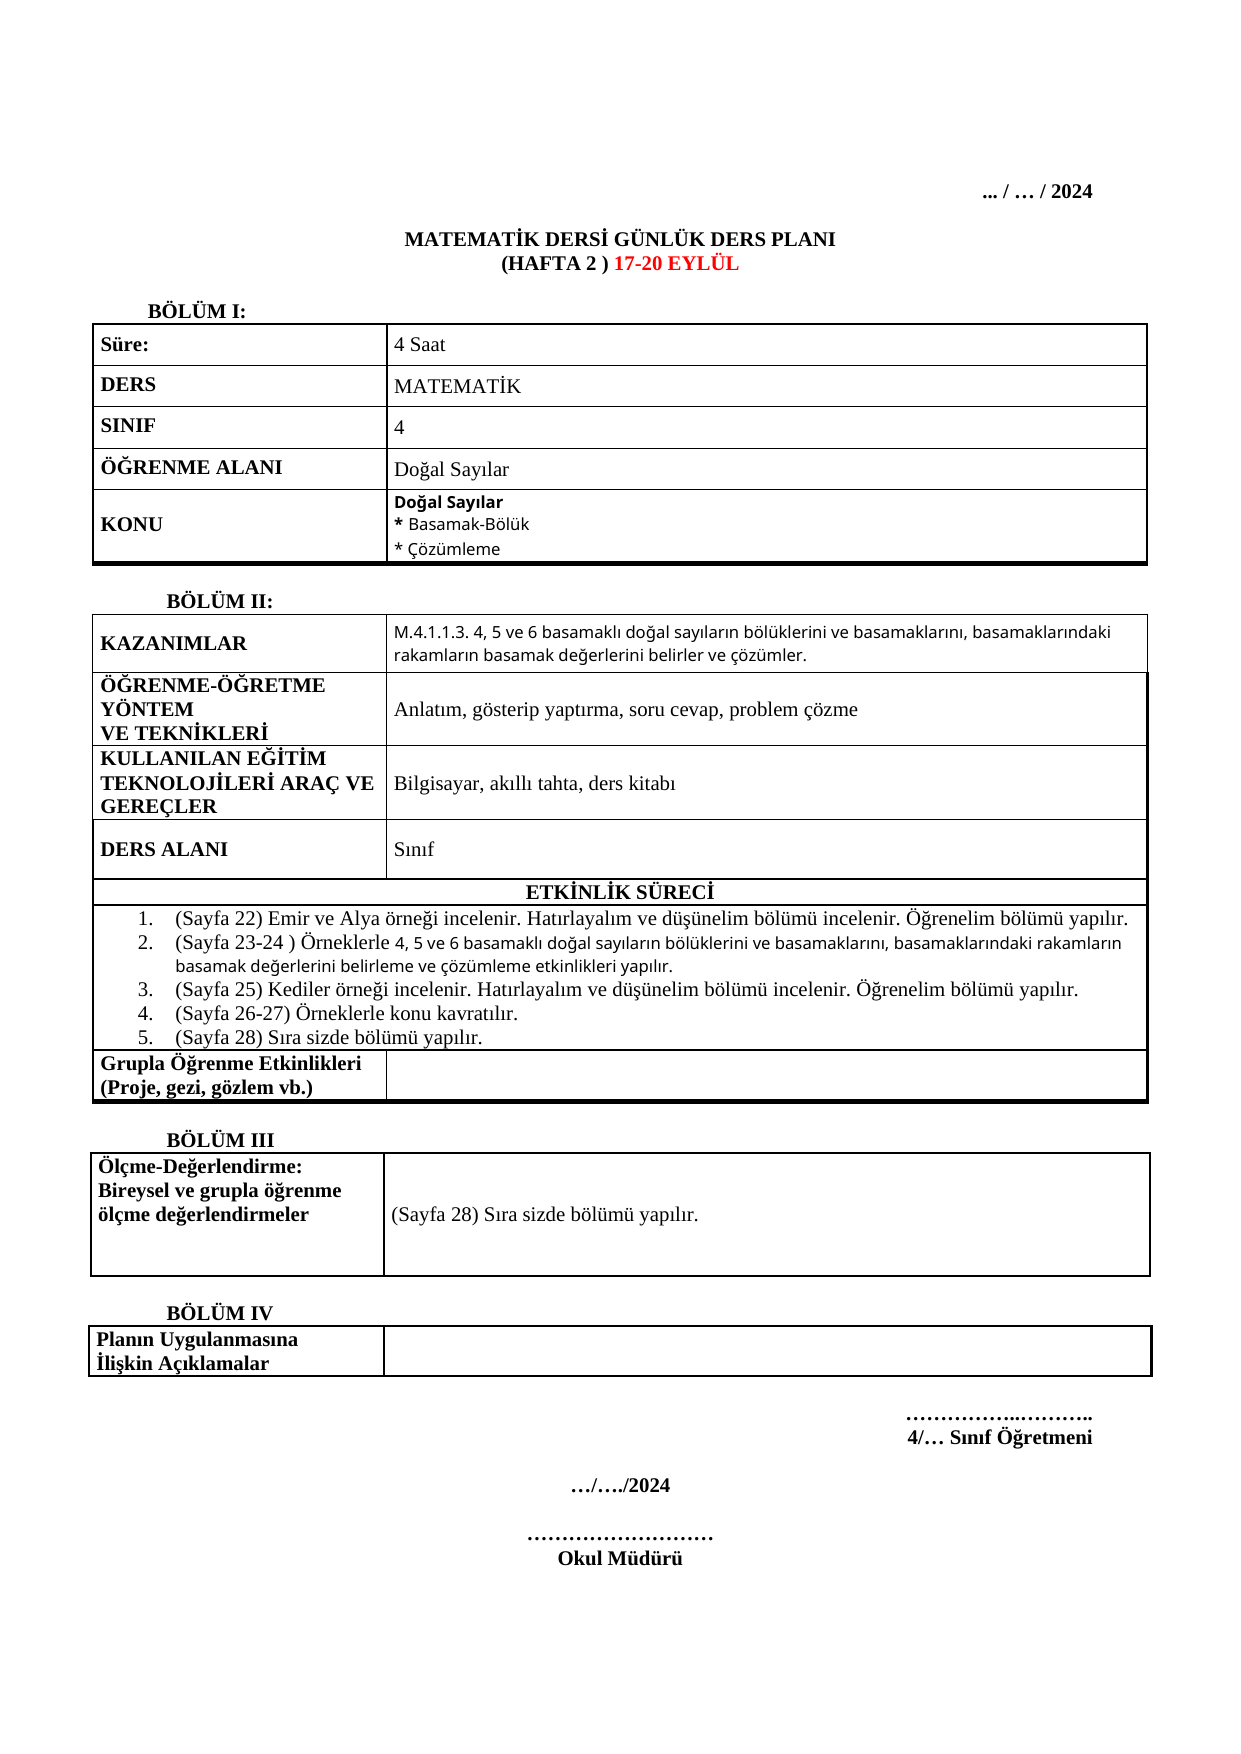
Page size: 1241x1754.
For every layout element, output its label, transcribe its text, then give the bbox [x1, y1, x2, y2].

table_cell Anlatım, gösterip yaptırma, soru cevap, problem çözme [387, 673, 1146, 745]
table_cell ETKİNLİK SÜRECİ [94, 880, 1146, 904]
table_header Ölçme-Değerlendirme: Bireysel ve grupla öğrenme ölçme değerlendirmeler [92, 1154, 383, 1274]
subtitle BÖLÜM III [148, 1128, 1092, 1152]
table_header 4 Saat [388, 325, 1146, 365]
table_cell Doğal Sayılar * Basamak-Bölük * Çözümleme [388, 490, 1146, 561]
table_cell Doğal Sayılar [388, 449, 1146, 489]
table_cell DERS ALANI [94, 820, 386, 878]
text …/…./2024 [148, 1473, 1092, 1497]
table_cell [387, 1051, 1146, 1099]
table_cell (Sayfa 22) Emir ve Alya örneği incelenir. Hatırlayalım ve düşünelim bölümü incelenir. Öğrenelim bölümü yapılır. (Sayfa 23-24 ) Örneklerle 4, 5 ve 6 basamaklı doğal sayıların bölüklerini ve basamaklarını, basamaklarındaki rakamların basamak değerlerini belirleme ve çözümleme etkinlikleri yapılır. (Sayfa 25) Kediler örneği incelenir. Hatırlayalım ve düşünelim bölümü incelenir. Öğrenelim bölümü yapılır. (Sayfa 26-27) Örneklerle konu kavratılır. (Sayfa 28) Sıra sizde bölümü yapılır. [94, 906, 1146, 1049]
text ……………..……….. [148, 1401, 1092, 1425]
table_header [385, 1327, 1150, 1375]
table_header Süre: [94, 325, 386, 365]
table_header M.4.1.1.3. 4, 5 ve 6 basamaklı doğal sayıların bölüklerini ve basamaklarını, basamaklarındaki rakamların basamak değerlerini belirler ve çözümler. [387, 615, 1147, 672]
table_cell MATEMATİK [388, 366, 1146, 406]
table_cell KULLANILAN EĞİTİM TEKNOLOJİLERİ ARAÇ VE GEREÇLER [93, 746, 386, 818]
text 4/… Sınıf Öğretmeni [148, 1425, 1092, 1449]
table_header (Sayfa 28) Sıra sizde bölümü yapılır. [385, 1154, 1149, 1274]
table_cell DERS [94, 366, 386, 406]
text (HAFTA 2 ) 17-20 EYLÜL [148, 251, 1092, 275]
table_header Planın Uygulanmasına İlişkin Açıklamalar [90, 1327, 383, 1375]
text Okul Müdürü [148, 1545, 1092, 1569]
text BÖLÜM I: [148, 299, 1092, 323]
table_cell Grupla Öğrenme Etkinlikleri (Proje, gezi, gözlem vb.) [94, 1051, 386, 1099]
table_cell 4 [388, 407, 1146, 447]
text ... / … / 2024 [148, 179, 1092, 203]
text MATEMATİK DERSİ GÜNLÜK DERS PLANI [148, 227, 1092, 251]
table_cell Sınıf [387, 820, 1146, 878]
text BÖLÜM II: [148, 589, 1092, 613]
table_cell ÖĞRENME-ÖĞRETME YÖNTEM VE TEKNİKLERİ [93, 673, 386, 745]
table_cell KONU [94, 490, 386, 561]
table_cell ÖĞRENME ALANI [94, 449, 386, 489]
subtitle BÖLÜM IV [148, 1301, 1092, 1325]
table_cell SINIF [94, 407, 386, 447]
text ……………………… [148, 1521, 1092, 1545]
table_cell Bilgisayar, akıllı tahta, ders kitabı [387, 746, 1146, 818]
table_header KAZANIMLAR [93, 615, 386, 672]
